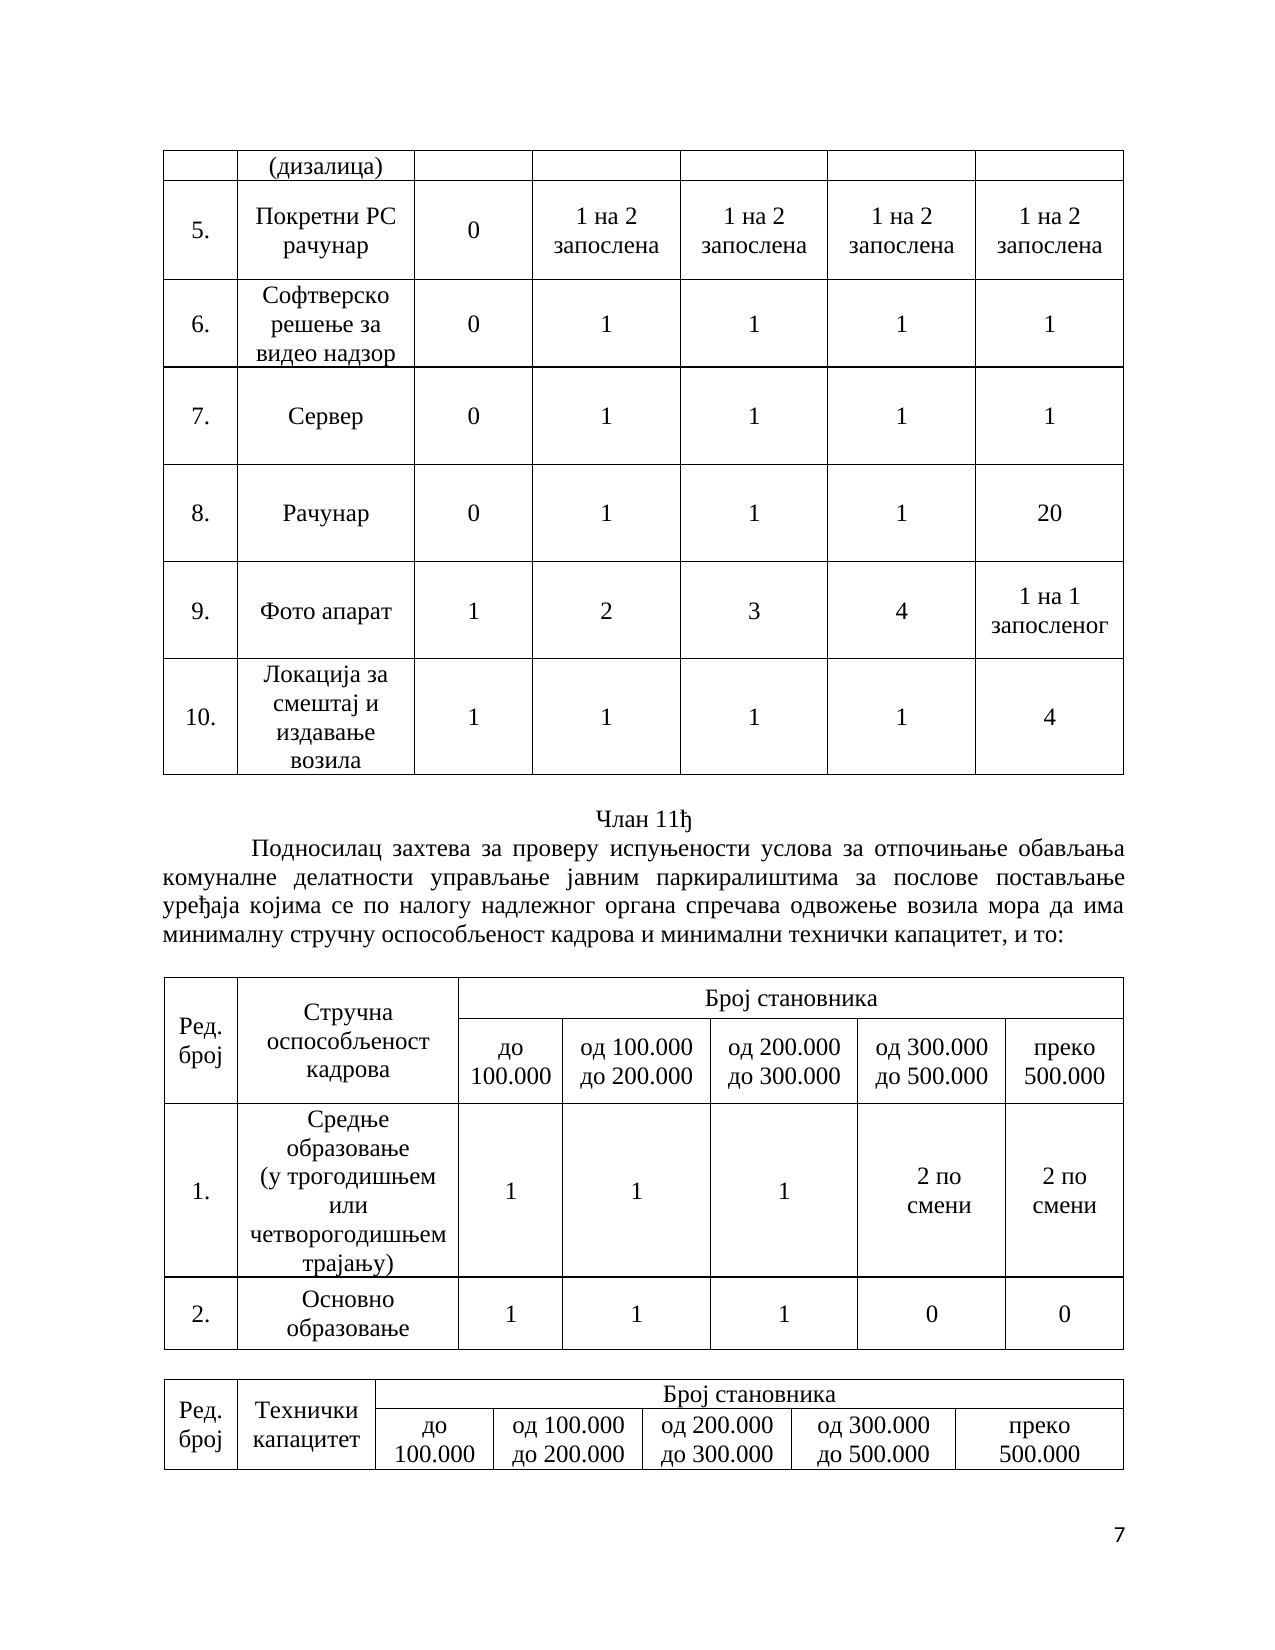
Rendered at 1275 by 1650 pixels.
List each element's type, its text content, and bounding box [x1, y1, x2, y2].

table_cell 9. [164, 562, 237, 658]
table_cell 3 [681, 151, 827, 180]
table_cell 4. [164, 151, 237, 180]
table_cell 2 по смени [1006, 1104, 1123, 1276]
table_cell 1 [533, 280, 680, 366]
table_cell 0 [858, 1278, 1005, 1349]
table_cell 1 на 2 запослена [828, 181, 975, 279]
table_header Стручна оспособљеност кадрова [238, 978, 458, 1103]
table_cell 1 [828, 368, 975, 464]
table_cell од 300.000 до 500.000 [792, 1409, 955, 1469]
table_cell 4 [828, 151, 975, 180]
table_cell 1 [459, 1278, 562, 1349]
table_cell 5. [164, 181, 237, 279]
table_cell 0 [1006, 1278, 1123, 1349]
table_cell 0 [415, 280, 532, 366]
table_cell 2 [533, 151, 680, 180]
table_cell 30 [976, 151, 1123, 180]
table_cell од 200.000 до 300.000 [643, 1409, 791, 1469]
table_cell Сервер [238, 368, 414, 464]
table_cell 20 [976, 465, 1123, 561]
table_header Технички капацитет [238, 1380, 375, 1469]
table_cell 1 [828, 280, 975, 366]
table_cell 2. [165, 1278, 237, 1349]
table_cell 1 [681, 368, 827, 464]
table_cell од 300.000 до 500.000 [858, 1019, 1005, 1103]
table_cell до 100.000 [459, 1019, 562, 1103]
table_header Ред. број [165, 1380, 237, 1469]
table_cell 1 [681, 280, 827, 366]
table_cell 1 [828, 465, 975, 561]
table_cell Средње образовање (у трогодишњем или четворогодишњем трајању) [238, 1104, 458, 1276]
table_cell 1 [533, 659, 680, 774]
table_header Број становника [376, 1380, 1123, 1408]
table_cell до 100.000 [376, 1409, 493, 1469]
table_cell Фото апарат [238, 562, 414, 658]
table_cell Рачунар [238, 465, 414, 561]
table_cell 1. [165, 1104, 237, 1276]
table_cell 1 [415, 659, 532, 774]
table_cell 1 [681, 659, 827, 774]
table_cell 10. [164, 659, 237, 774]
table_cell 0 [415, 368, 532, 464]
table_cell 0 [415, 465, 532, 561]
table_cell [238, 151, 414, 180]
table_cell Софтверско решење за видео надзор [238, 280, 414, 366]
table_cell 1 [563, 1104, 710, 1276]
table_cell преко 500.000 [956, 1409, 1123, 1469]
table_cell Покретни PC рачунар [238, 181, 414, 279]
table_cell 1 на 2 запослена [976, 181, 1123, 279]
table_cell од 200.000 до 300.000 [711, 1019, 857, 1103]
table_cell 1 [681, 465, 827, 561]
text Члан 11ђ [162, 804, 1125, 833]
table_cell 4 [828, 562, 975, 658]
table_cell 1 [711, 1278, 857, 1349]
table_cell 1 на 1 запосленог [976, 562, 1123, 658]
table_cell 1 на 2 запослена [681, 181, 827, 279]
text Подносилац захтева за проверу испуњености услова за отпочињање обављања комуналне делатности управљање јавним паркиралиштима за послове постављање уређаја којима се по налогу надлежног органа спречава одвожење возила мора да има минималну стручну оспособљеност кадрова и минимални технички капацитет, и то: [162, 833, 1125, 948]
table_cell 1 [976, 280, 1123, 366]
table_header Број становника [459, 978, 1123, 1018]
table_cell 1 [711, 1104, 857, 1276]
table_cell 1 [563, 1278, 710, 1349]
table_header Ред. број [165, 978, 237, 1103]
table_cell 0 [415, 181, 532, 279]
table_cell 1 [415, 151, 532, 180]
table_cell Локација за смештај и издавање возила [238, 659, 414, 774]
table_cell 1 [459, 1104, 562, 1276]
table_cell 1 [828, 659, 975, 774]
table_cell 1 [976, 368, 1123, 464]
table_cell 2 [533, 562, 680, 658]
table_cell 1 на 2 запослена [533, 181, 680, 279]
table_cell 6. [164, 280, 237, 366]
table_cell 1 [533, 368, 680, 464]
table_cell 8. [164, 465, 237, 561]
table_cell од 100.000 до 200.000 [563, 1019, 710, 1103]
table_cell 1 [415, 562, 532, 658]
table_cell 3 [681, 562, 827, 658]
table_cell преко 500.000 [1006, 1019, 1123, 1103]
table_cell од 100.000 до 200.000 [494, 1409, 642, 1469]
table_cell 2 по смени [858, 1104, 1005, 1276]
table_cell 4 [976, 659, 1123, 774]
table_cell 7. [164, 368, 237, 464]
table_cell 1 [533, 465, 680, 561]
table_cell Основно образовање [238, 1278, 458, 1349]
